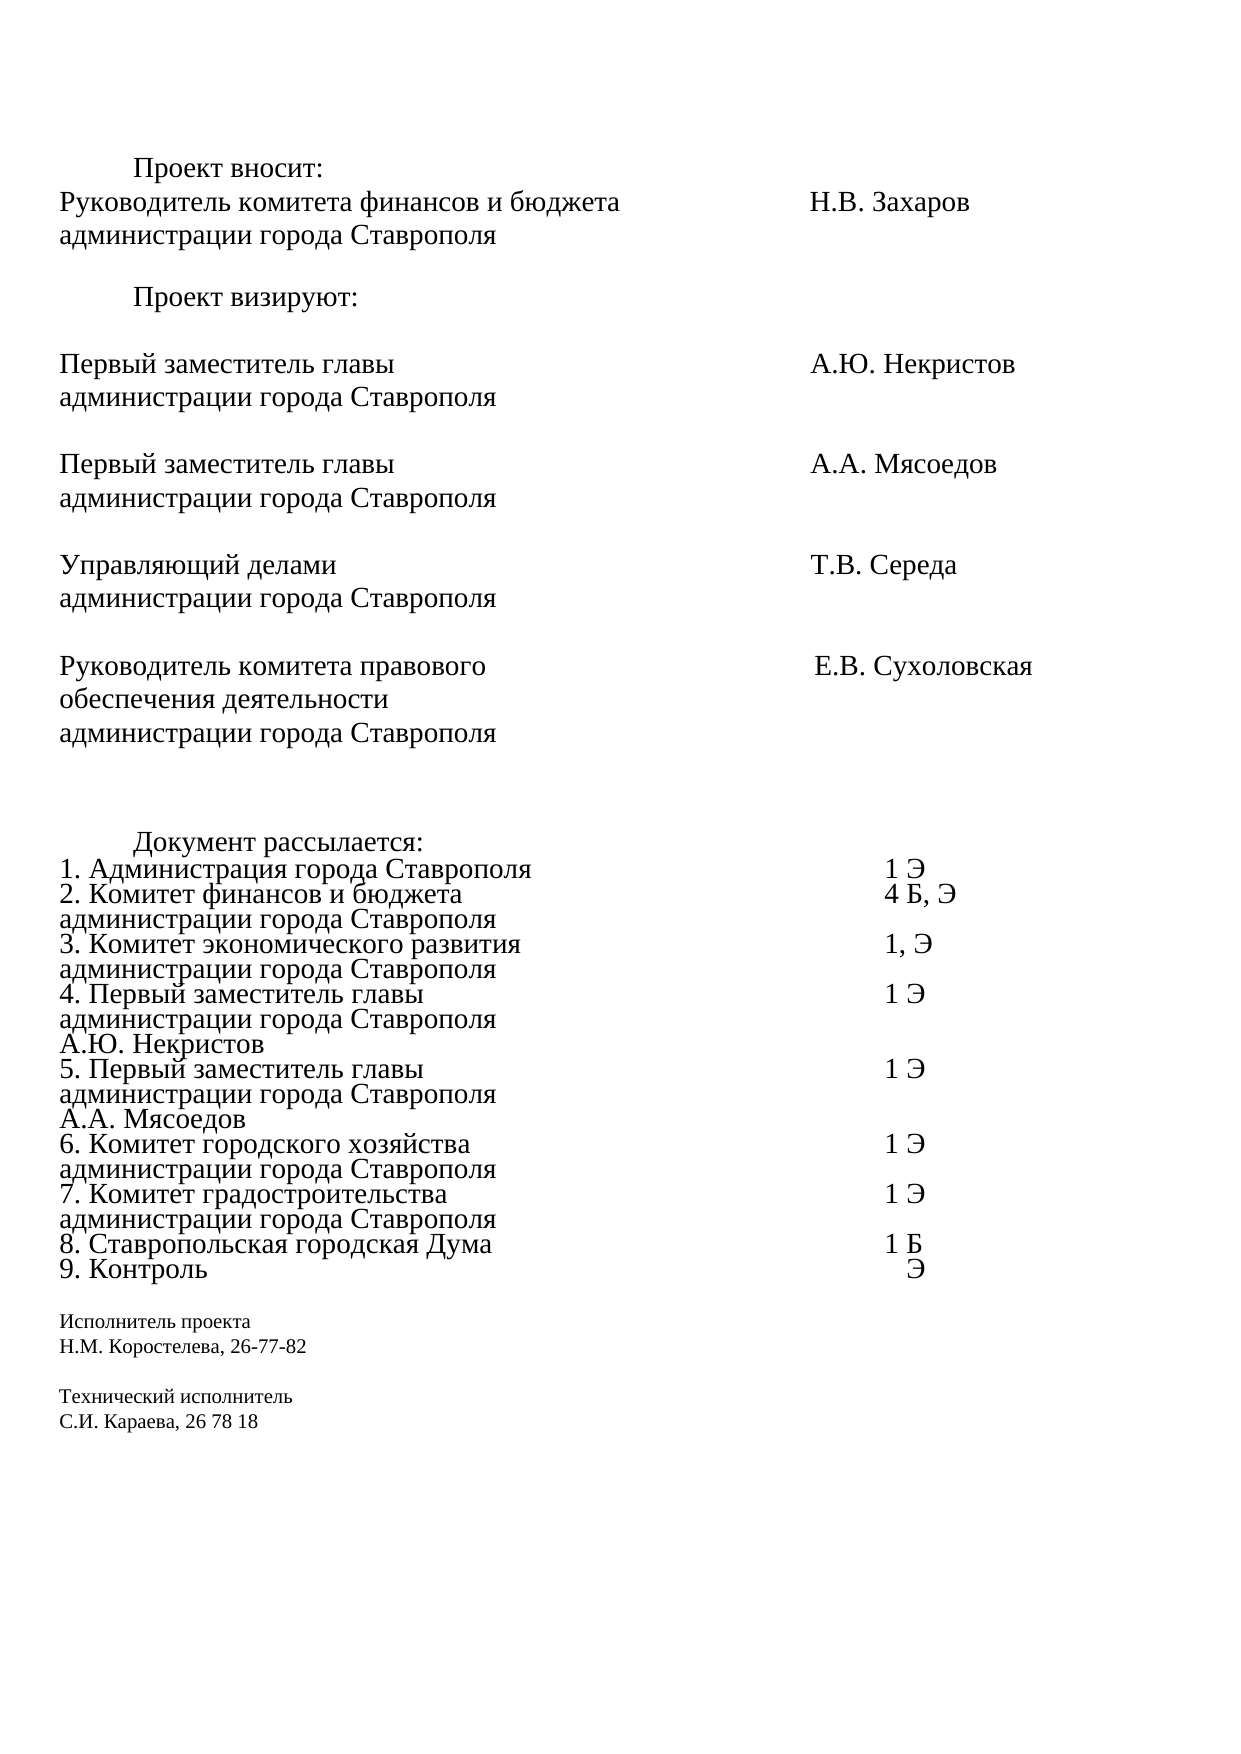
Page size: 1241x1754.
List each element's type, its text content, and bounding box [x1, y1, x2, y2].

text Документ рассылается: [59, 824, 1033, 858]
text 3. Комитет экономического развития 1, Э [59, 933, 1033, 958]
text Первый заместитель главы А.А. Мясоедов [59, 446, 1078, 480]
text Н.М. Коростелева, 26-77-82 [0, 1333, 947, 1358]
text администрации города Ставрополя [59, 1008, 1033, 1033]
text администрации города Ставрополя [59, 958, 1033, 983]
text А.Ю. Некристов [59, 1033, 1033, 1058]
text администрации города Ставрополя [59, 1208, 1033, 1233]
text 5. Первый заместитель главы 1 Э [59, 1058, 1033, 1083]
text Первый заместитель главы А.Ю. Некристов [59, 346, 1078, 379]
text администрации города Ставрополя [59, 581, 1033, 614]
text Руководитель комитета правового Е.В. Сухоловская [59, 648, 1034, 681]
text Проект визируют: [59, 279, 1078, 312]
text Исполнитель проекта [0, 1308, 947, 1333]
text Проект вносит: [59, 150, 1033, 184]
text администрации города Ставрополя [59, 480, 1078, 513]
text С.И. Караева, 26 78 18 [0, 1408, 947, 1433]
text администрации города Ставрополя [59, 379, 1078, 413]
text администрации города Ставрополя [59, 1158, 1033, 1183]
text 4. Первый заместитель главы 1 Э [59, 983, 1033, 1008]
text администрации города Ставрополя [59, 1083, 1033, 1108]
text 8. Ставропольская городская Дума 1 Б [59, 1233, 1033, 1258]
text 6. Комитет городского хозяйства 1 Э [59, 1133, 1033, 1158]
text 7. Комитет градостроительства 1 Э [59, 1183, 1033, 1208]
text 1. Администрация города Ставрополя 1 Э [59, 858, 1033, 883]
text Технический исполнитель [0, 1383, 946, 1408]
text администрации города Ставрополя [59, 217, 1033, 251]
text администрации города Ставрополя [59, 715, 1078, 748]
text Управляющий делами Т.В. Середа [59, 547, 1033, 581]
text обеспечения деятельности [59, 681, 1078, 715]
text 2. Комитет финансов и бюджета 4 Б, Э администрации города Ставрополя [59, 883, 1033, 933]
text Руководитель комитета финансов и бюджета Н.В. Захаров [59, 184, 1033, 217]
text А.А. Мясоедов [59, 1108, 1033, 1133]
text 9. Контроль Э [59, 1258, 1033, 1283]
